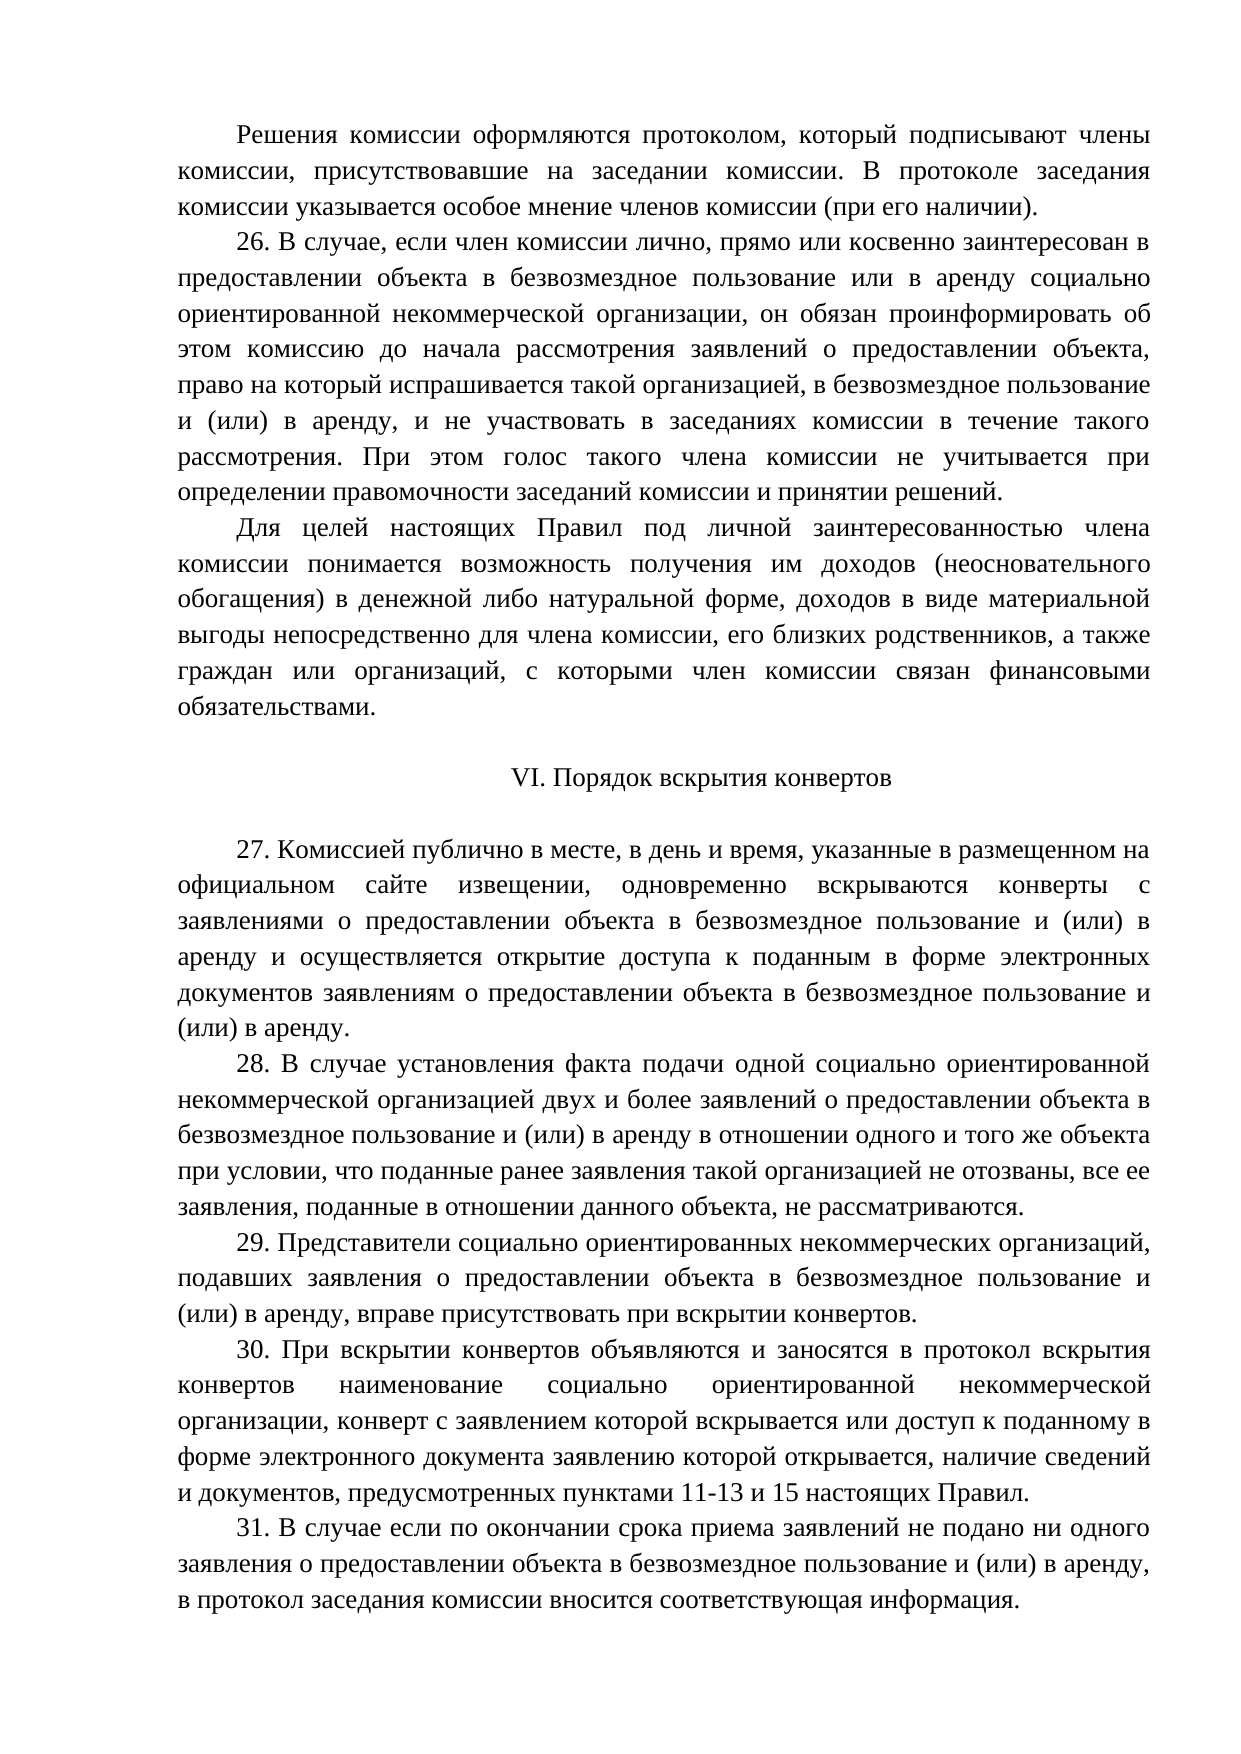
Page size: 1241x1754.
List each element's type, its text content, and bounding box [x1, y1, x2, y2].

text Для целей настоящих Правил под личной заинтересованностью члена комиссии понимается возможность получения им доходов (неосновательного обогащения) в денежной либо натуральной форме, доходов в виде материальной выгоды непосредственно для члена комиссии, его близких родственников, а также граждан или организаций, с которыми член комиссии связан финансовыми обязательствами. [177, 511, 1152, 721]
text 26. В случае, если член комиссии лично, прямо или косвенно заинтересован в предоставлении объекта в безвозмездное пользование или в аренду социально ориентированной некоммерческой организации, он обязан проинформировать об этом комиссию до начала рассмотрения заявлений о предоставлении объекта, право на который испрашивается такой организацией, в безвозмездное пользование и (или) в аренду, и не участвовать в заседаниях комиссии в течение такого рассмотрения. При этом голос такого члена комиссии не учитывается при определении правомочности заседаний комиссии и принятии решений. [177, 225, 1152, 507]
text VI. Порядок вскрытия конвертов [177, 761, 1152, 792]
text Решения комиссии оформляются протоколом, который подписывают члены комиссии, присутствовавшие на заседании комиссии. В протоколе заседания комиссии указывается особое мнение членов комиссии (при его наличии). [177, 118, 1152, 221]
text 30. При вскрытии конвертов объявляются и заносятся в протокол вскрытия конвертов наименование социально ориентированной некоммерческой организации, конверт с заявлением которой вскрывается или доступ к поданному в форме электронного документа заявлению которой открывается, наличие сведений и документов, предусмотренных пунктами 11-13 и 15 настоящих Правил. [177, 1333, 1152, 1507]
text 28. В случае установления факта подачи одной социально ориентированной некоммерческой организацией двух и более заявлений о предоставлении объекта в безвозмездное пользование и (или) в аренду в отношении одного и того же объекта при условии, что поданные ранее заявления такой организацией не отозваны, все ее заявления, поданные в отношении данного объекта, не рассматриваются. [177, 1047, 1152, 1221]
text 31. В случае если по окончании срока приема заявлений не подано ни одного заявления о предоставлении объекта в безвозмездное пользование и (или) в аренду, в протокол заседания комиссии вносится соответствующая информация. [177, 1512, 1152, 1614]
text 27. Комиссией публично в месте, в день и время, указанные в размещенном на официальном сайте извещении, одновременно вскрываются конверты с заявлениями о предоставлении объекта в безвозмездное пользование и (или) в аренду и осуществляется открытие доступа к поданным в форме электронных документов заявлениям о предоставлении объекта в безвозмездное пользование и (или) в аренду. [177, 833, 1152, 1042]
text 29. Представители социально ориентированных некоммерческих организаций, подавших заявления о предоставлении объекта в безвозмездное пользование и (или) в аренду, вправе присутствовать при вскрытии конвертов. [177, 1226, 1152, 1328]
